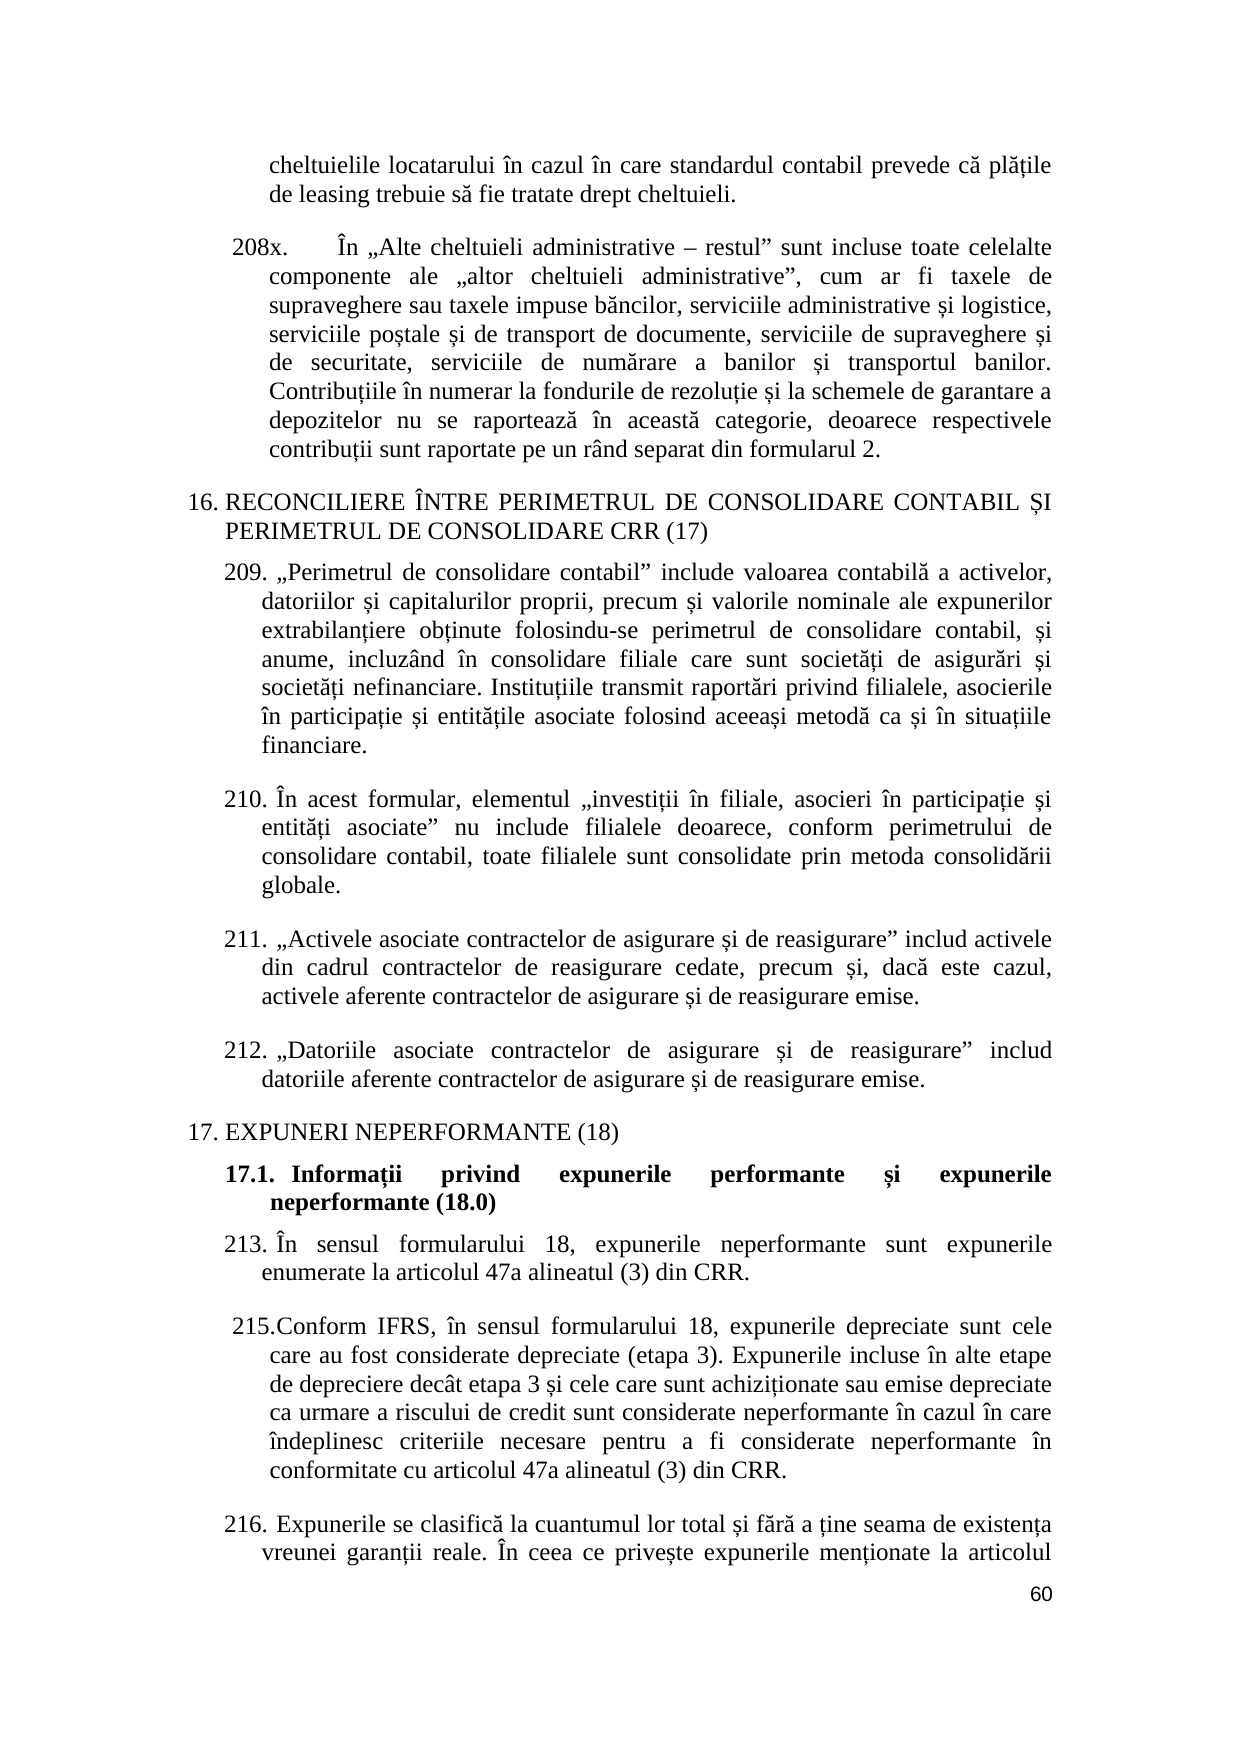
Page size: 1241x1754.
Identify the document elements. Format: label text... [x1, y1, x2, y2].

text „Activele asociate contractelor de asigurare și de reasigurare” includ activele din cadrul contractelor de reasigurare cedate, precum și, dacă este cazul, activele aferente contractelor de asigurare și de reasigurare emise. [224, 924, 1053, 1010]
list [232, 150, 1053, 207]
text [224, 1509, 1053, 1566]
text În acest formular, elementul „investiții în filiale, asocieri în participație și entități asociate” nu include filialele deoarece, conform perimetrului de consolidare contabil, toate filialele sunt consolidate prin metoda consolidării globale. [224, 784, 1053, 899]
text „Datoriile asociate contractelor de asigurare și de reasigurare” includ datoriile aferente contractelor de asigurare și de reasigurare emise. [224, 1035, 1053, 1092]
subtitle Informații privind expunerile performante și expunerile neperformante (18.0) [225, 1159, 1053, 1216]
text În sensul formularului 18, expunerile neperformante sunt expunerile enumerate la articolul 47a alineatul (3) din CRR. [224, 1229, 1053, 1286]
list 208x. În „Alte cheltuieli administrative – restul” sunt incluse toate celelalte componente ale „altor cheltuieli administrative”, cum ar fi taxele de supraveghere sau taxele impuse băncilor, serviciile administrative și logistice, serviciile poștale și de transport de documente, serviciile de supraveghere și de securitate, serviciile de numărare a banilor și transportul banilor. Contribuțiile în numerar la fondurile de rezoluție și la schemele de garantare a depozitelor nu se raportează în această categorie, deoarece respectivele contribuții sunt raportate pe un rând separat din formularul 2. [232, 232, 1053, 462]
text „Perimetrul de consolidare contabil” include valoarea contabilă a activelor, datoriilor și capitalurilor proprii, precum și valorile nominale ale expunerilor extrabilanțiere obținute folosindu-se perimetrul de consolidare contabil, și anume, incluzând în consolidare filiale care sunt societăți de asigurări și societăți nefinanciare. Instituțiile transmit raportări privind filialele, asocierile în participație și entitățile asociate folosind aceeași metodă ca și în situațiile financiare. [224, 557, 1053, 759]
subtitle Reconciliere între perimetrul de consolidare contabil și perimetrul de consolidare CRR (17) [187, 487, 1053, 545]
subtitle Expuneri neperformante (18) [187, 1117, 1053, 1146]
list Conform IFRS, în sensul formularului 18, expunerile depreciate sunt cele care au fost considerate depreciate (etapa 3). Expunerile incluse în alte etape de depreciere decât etapa 3 și cele care sunt achiziționate sau emise depreciate ca urmare a riscului de credit sunt considerate neperformante în cazul în care îndeplinesc criteriile necesare pentru a fi considerate neperformante în conformitate cu articolul 47a alineatul (3) din CRR. [232, 1311, 1053, 1484]
